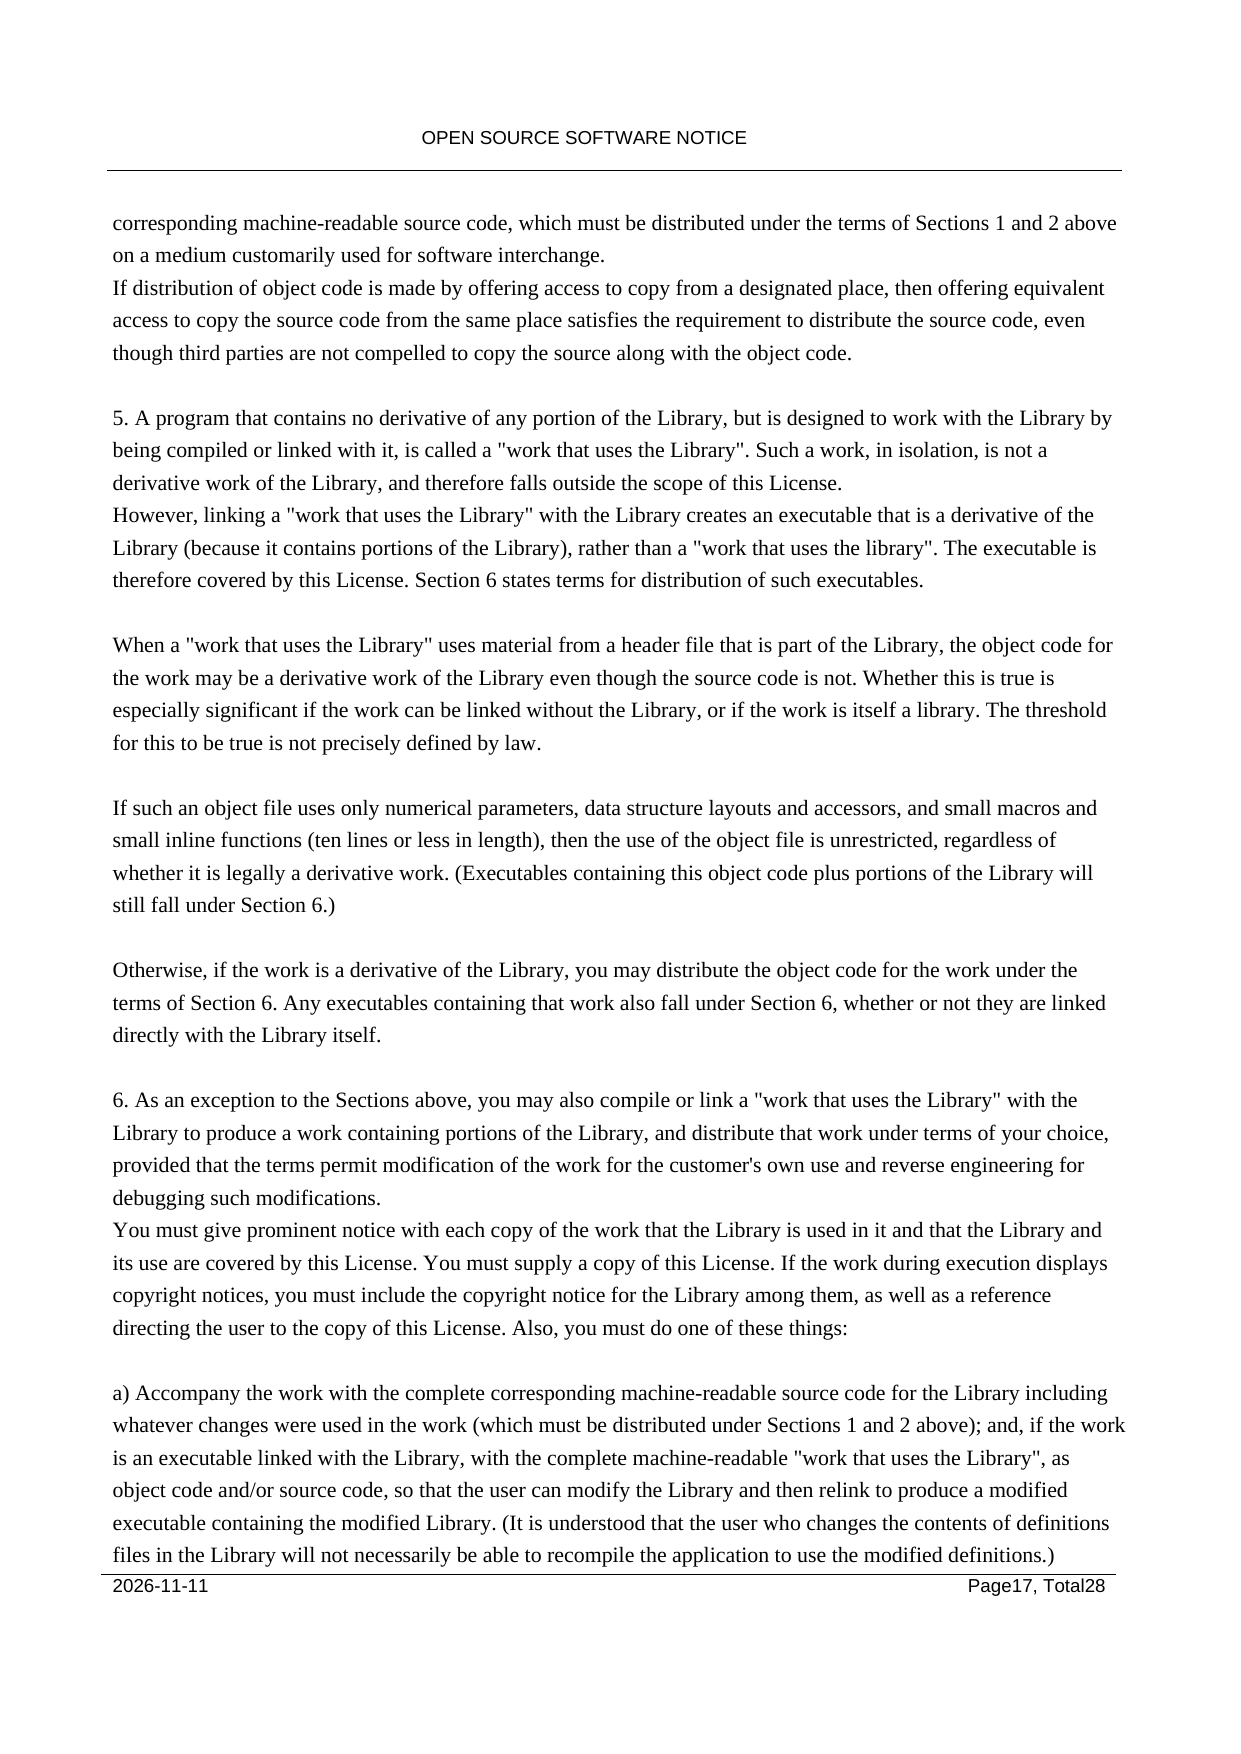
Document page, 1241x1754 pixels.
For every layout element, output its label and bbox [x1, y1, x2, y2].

text [112, 206, 1128, 1571]
